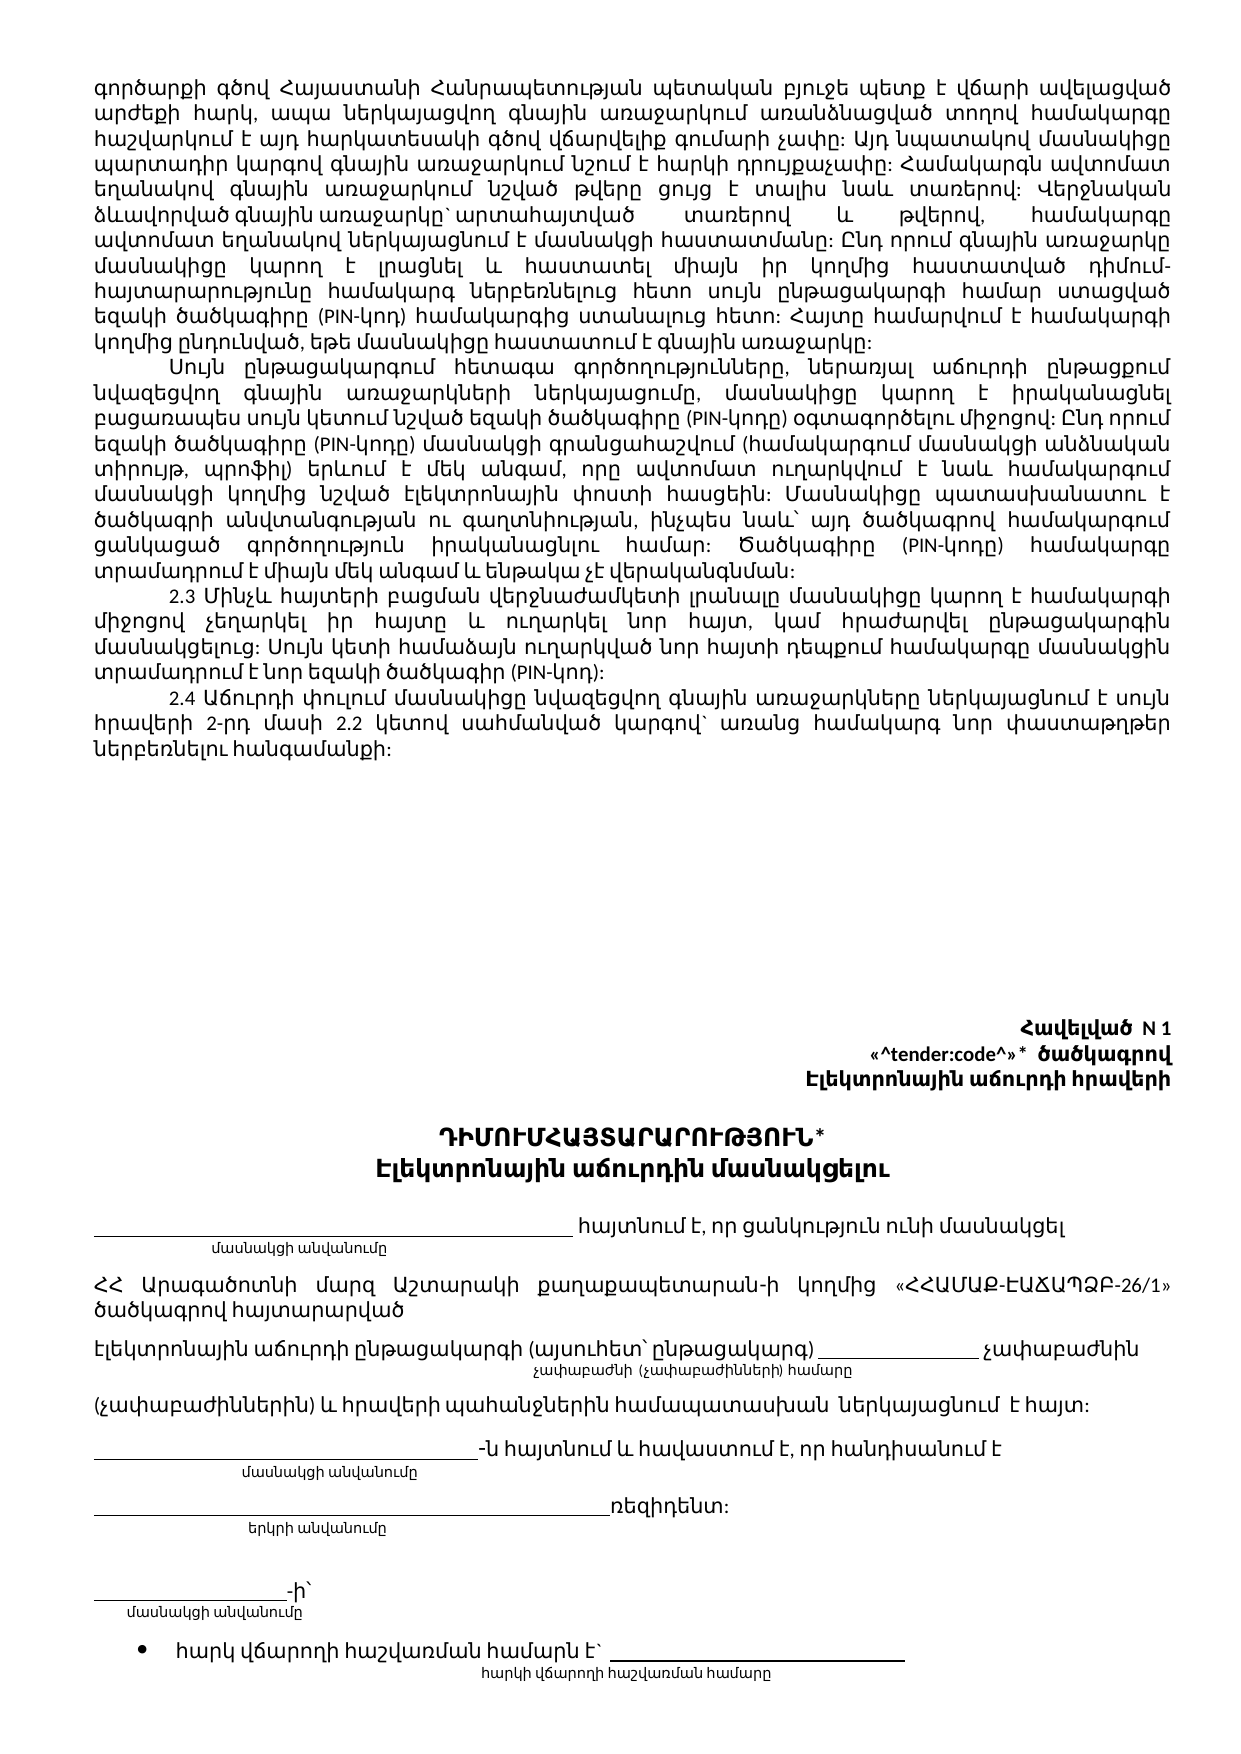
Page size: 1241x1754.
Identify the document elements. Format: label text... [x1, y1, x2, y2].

text ռեզիդենտ: [94, 1493, 1171, 1519]
text Հավելված N 1 [94, 1015, 1171, 1041]
text մասնակցի անվանումը [94, 1604, 1171, 1634]
text Էլեկտրոնային աճուրդի հրավերի [94, 1066, 1171, 1092]
text 2.3 Մինչև հայտերի բացման վերջնաժամկետի լրանալը մասնակիցը կարող է համակարգի միջոցով չեղարկել իր հայտը և ուղարկել նոր հայտ, կամ հրաժարվել ընթացակարգին մասնակցելուց: Սույն կետի համաձայն ուղարկված նոր հայտի դեպքում համակարգը մասնակցին տրամադրում է նոր եզակի ծածկագիր (PIN-կոդ): [94, 583, 1171, 685]
text ՀՀ Արագածոտնի մարզ Աշտարակի քաղաքապետարան-ի կողմից «ՀՀԱՄԱՔ-ԷԱՃԱՊՁԲ-26/1» ծածկագրով հայտարարված [94, 1270, 1171, 1323]
text Սույն ընթացակարգում հետագա գործողությունները, ներառյալ աճուրդի ընթացքում նվազեցվող գնային առաջարկների ներկայացումը, մասնակիցը կարող է իրականացնել բացառապես սույն կետում նշված եզակի ծածկագիրը (PIN-կոդը) օգտագործելու միջոցով: Ընդ որում եզակի ծածկագիրը (PIN-կոդը) մասնակցի գրանցահաշվում (համակարգում մասնակցի անձնական տիրույթ, պրոֆիլ) երևում է մեկ անգամ, որը ավտոմատ ուղարկվում է նաև համակարգում մասնակցի կողմից նշված էլեկտրոնային փոստի հասցեին: Մասնակիցը պատասխանատու է ծածկագրի անվտանգության ու գաղտնիության, ինչպես նաև՝ այդ ծածկագրով համակարգում ցանկացած գործողություն իրականացնլու համար: Ծածկագիրը (PIN-կոդը) համակարգը տրամադրում է միայն մեկ անգամ և ենթակա չէ վերականգնման: [94, 354, 1171, 583]
text -ն հայտնում և հավաստում է, որ հանդիսանում է [94, 1432, 1171, 1463]
text 2.4 Աճուրդի փուլում մասնակիցը նվազեցվող գնային առաջարկները ներկայացնում է սույն հրավերի 2-րդ մասի 2.2 կետով սահմանված կարգով` առանց համակարգ նոր փաստաթղթեր ներբեռնելու հանգամանքի: [94, 685, 1171, 761]
list հարկ վճարողի հաշվառման համարն է` [138, 1634, 1171, 1665]
text «^tender:code^»* ծածկագրով [94, 1041, 1171, 1066]
text չափաբաժնի (չափաբաժինների) համարը [94, 1361, 1171, 1392]
text մասնակցի անվանումը [94, 1239, 1171, 1270]
text -ի՝ [94, 1578, 1171, 1604]
subtitle Էլեկտրոնային աճուրդին մասնակցելու [94, 1153, 1171, 1183]
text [94, 75, 1171, 354]
text հարկի վճարողի հաշվառման համարը [94, 1665, 1171, 1695]
text հայտնում է, որ ցանկություն ունի մասնակցել [94, 1214, 1171, 1239]
text (չափաբաժիններին) և հրավերի պահանջներին համապատասխան ներկայացնում է հայտ: [94, 1392, 1171, 1417]
text էլեկտրոնային աճուրդի ընթացակարգի (այսուհետ՝ ընթացակարգ) չափաբաժնին [94, 1336, 1171, 1361]
text մասնակցի անվանումը [94, 1463, 1171, 1493]
text ԴԻՄՈՒՄՀԱՅՏԱՐԱՐՈՒԹՅՈՒՆ* [94, 1122, 1171, 1153]
text երկրի անվանումը [94, 1519, 1171, 1549]
